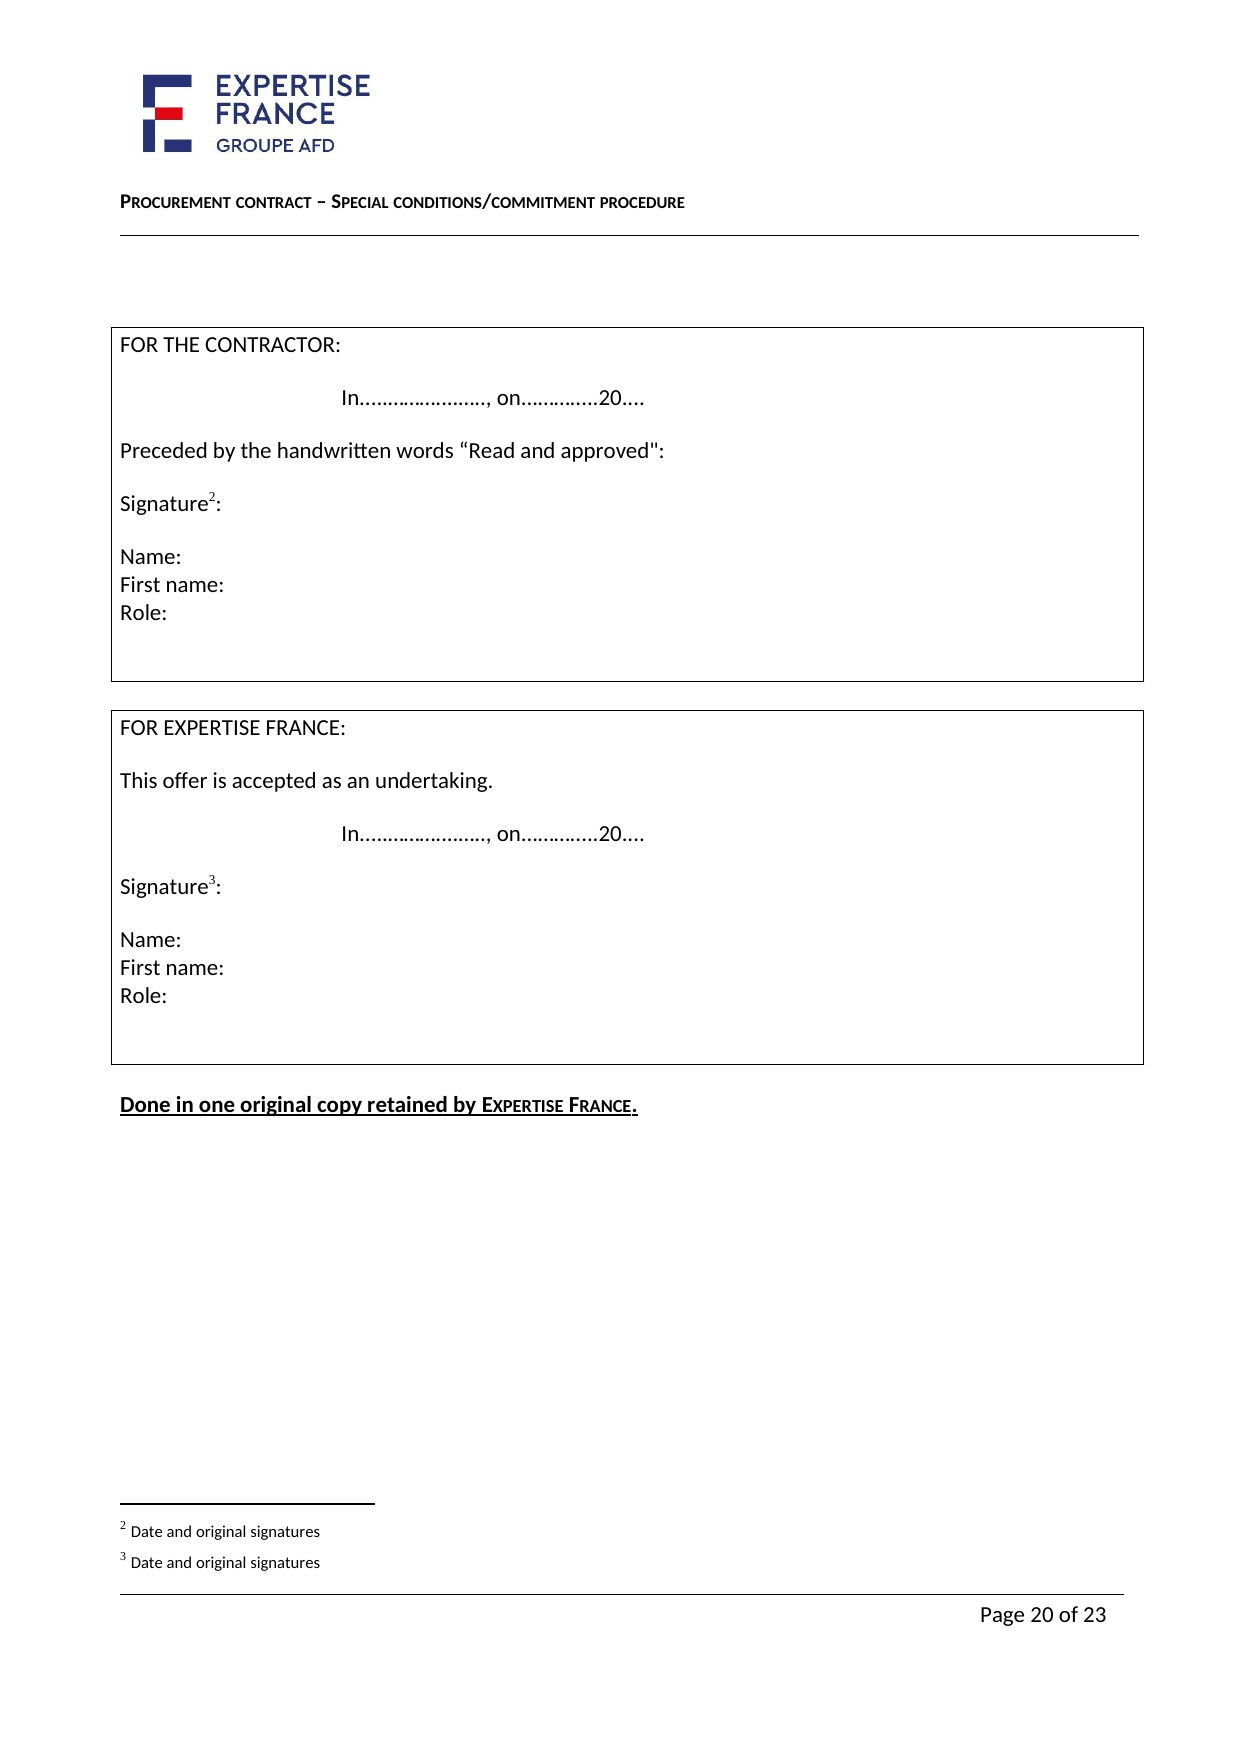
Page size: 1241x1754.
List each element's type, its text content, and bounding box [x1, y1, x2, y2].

text Role: [120, 598, 1135, 626]
text Name: First name: [112, 539, 1143, 598]
text In.....………....….., on...…….....20.... [112, 816, 1143, 847]
text Done in one original copy retained by Expertise France. [120, 1090, 1135, 1118]
text Preceded by the handwritten words “Read and approved": [112, 433, 1143, 464]
text Signature: [112, 486, 1143, 517]
text FOR THE CONTRACTOR: [112, 328, 1143, 358]
text Name: First name: [112, 922, 1143, 981]
picture [120, 41, 397, 183]
text Role: [120, 981, 1135, 1009]
text FOR EXPERTISE FRANCE: [112, 711, 1143, 741]
text In.....………....….., on...…….....20.... [112, 379, 1143, 411]
text Signature: [112, 869, 1143, 900]
text This offer is accepted as an undertaking. [112, 763, 1143, 794]
